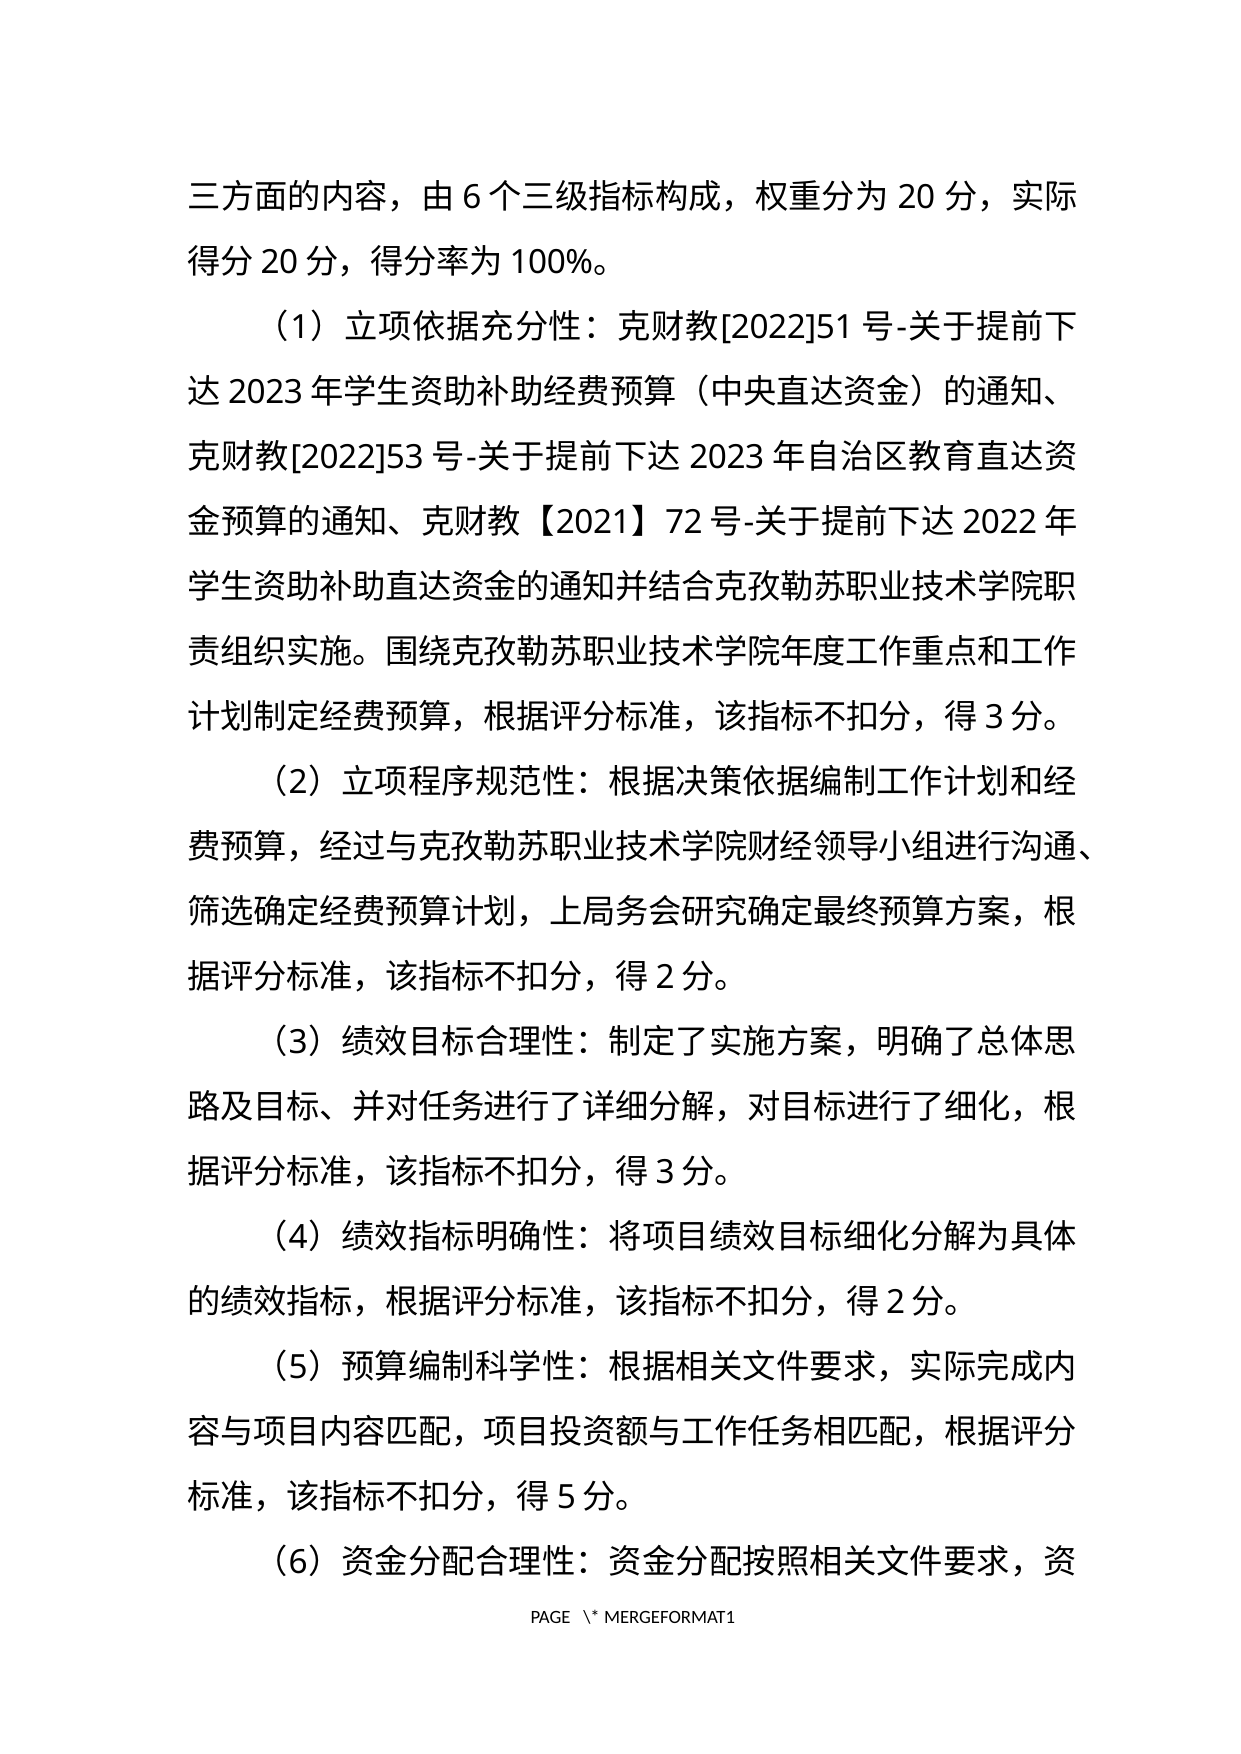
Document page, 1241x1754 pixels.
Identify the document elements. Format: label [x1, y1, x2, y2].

text [187, 162, 1078, 1592]
